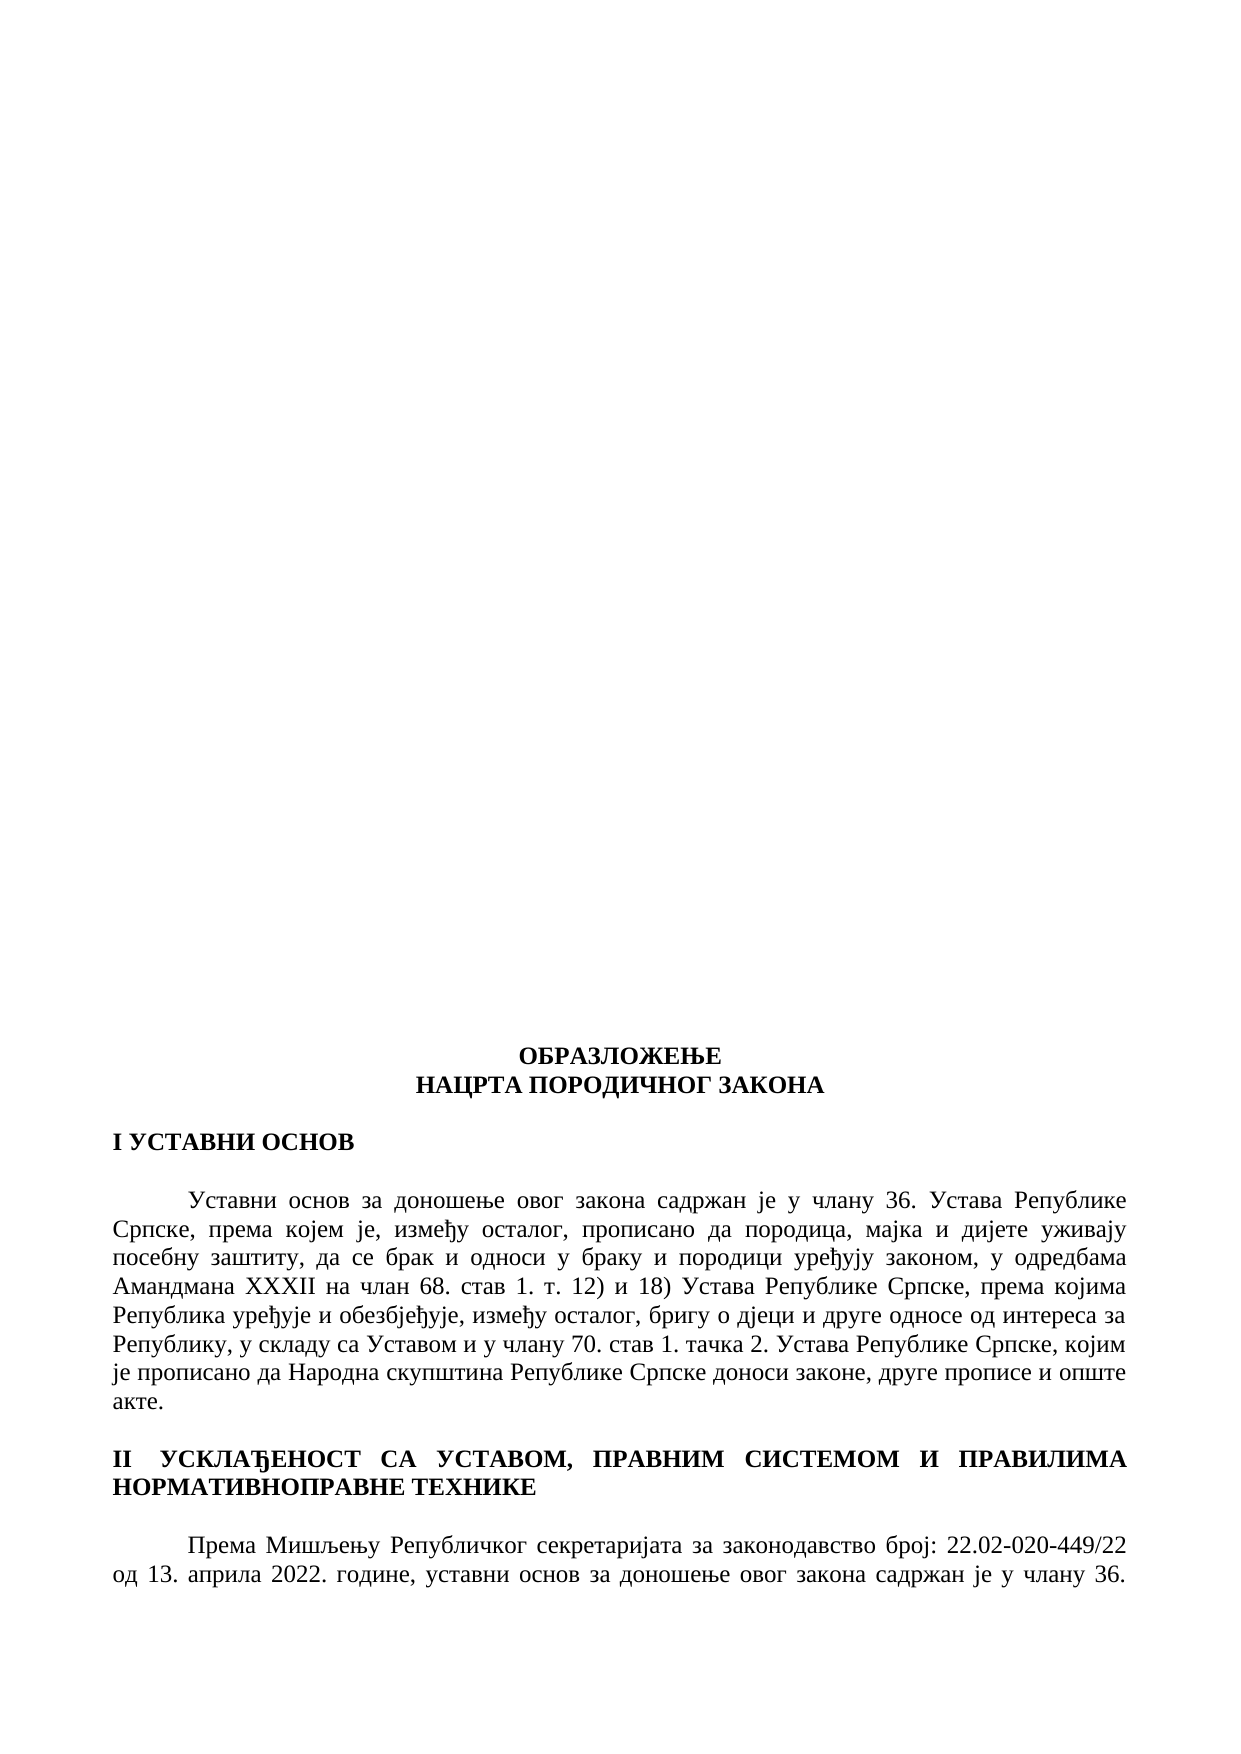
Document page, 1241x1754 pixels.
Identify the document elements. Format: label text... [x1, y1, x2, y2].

text ОБРАЗЛОЖЕЊЕ [112, 1041, 1128, 1070]
text I УСТАВНИ ОСНОВ [112, 1127, 1128, 1156]
text II УСКЛАЂЕНОСТ СА УСТАВОМ, ПРАВНИМ СИСТЕМОМ И ПРАВИЛИМА НОРМАТИВНОПРАВНЕ ТЕХНИКЕ [112, 1444, 1128, 1501]
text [112, 1530, 1128, 1587]
text НАЦРТА ПОРОДИЧНОГ ЗАКОНА [112, 1070, 1128, 1099]
text Уставни основ за доношење овог закона садржан је у члану 36. Устава Републике Српске, према којем је, између осталог, прописано да породица, мајка и дијете уживају посебну заштиту, да се брак и односи у браку и породици уређују законом, у одредбама Амандмана XXXII на члан 68. став 1. т. 12) и 18) Устава Републике Српске, према којима Република уређује и обезбјеђује, између осталог, бригу о дјеци и друге односе од интереса за Републику, у складу са Уставом и у члану 70. став 1. тачка 2. Устава Републике Српске, којим је прописано да Народна скупштина Републике Српске доноси законе, друге прописе и опште акте. [112, 1185, 1128, 1415]
